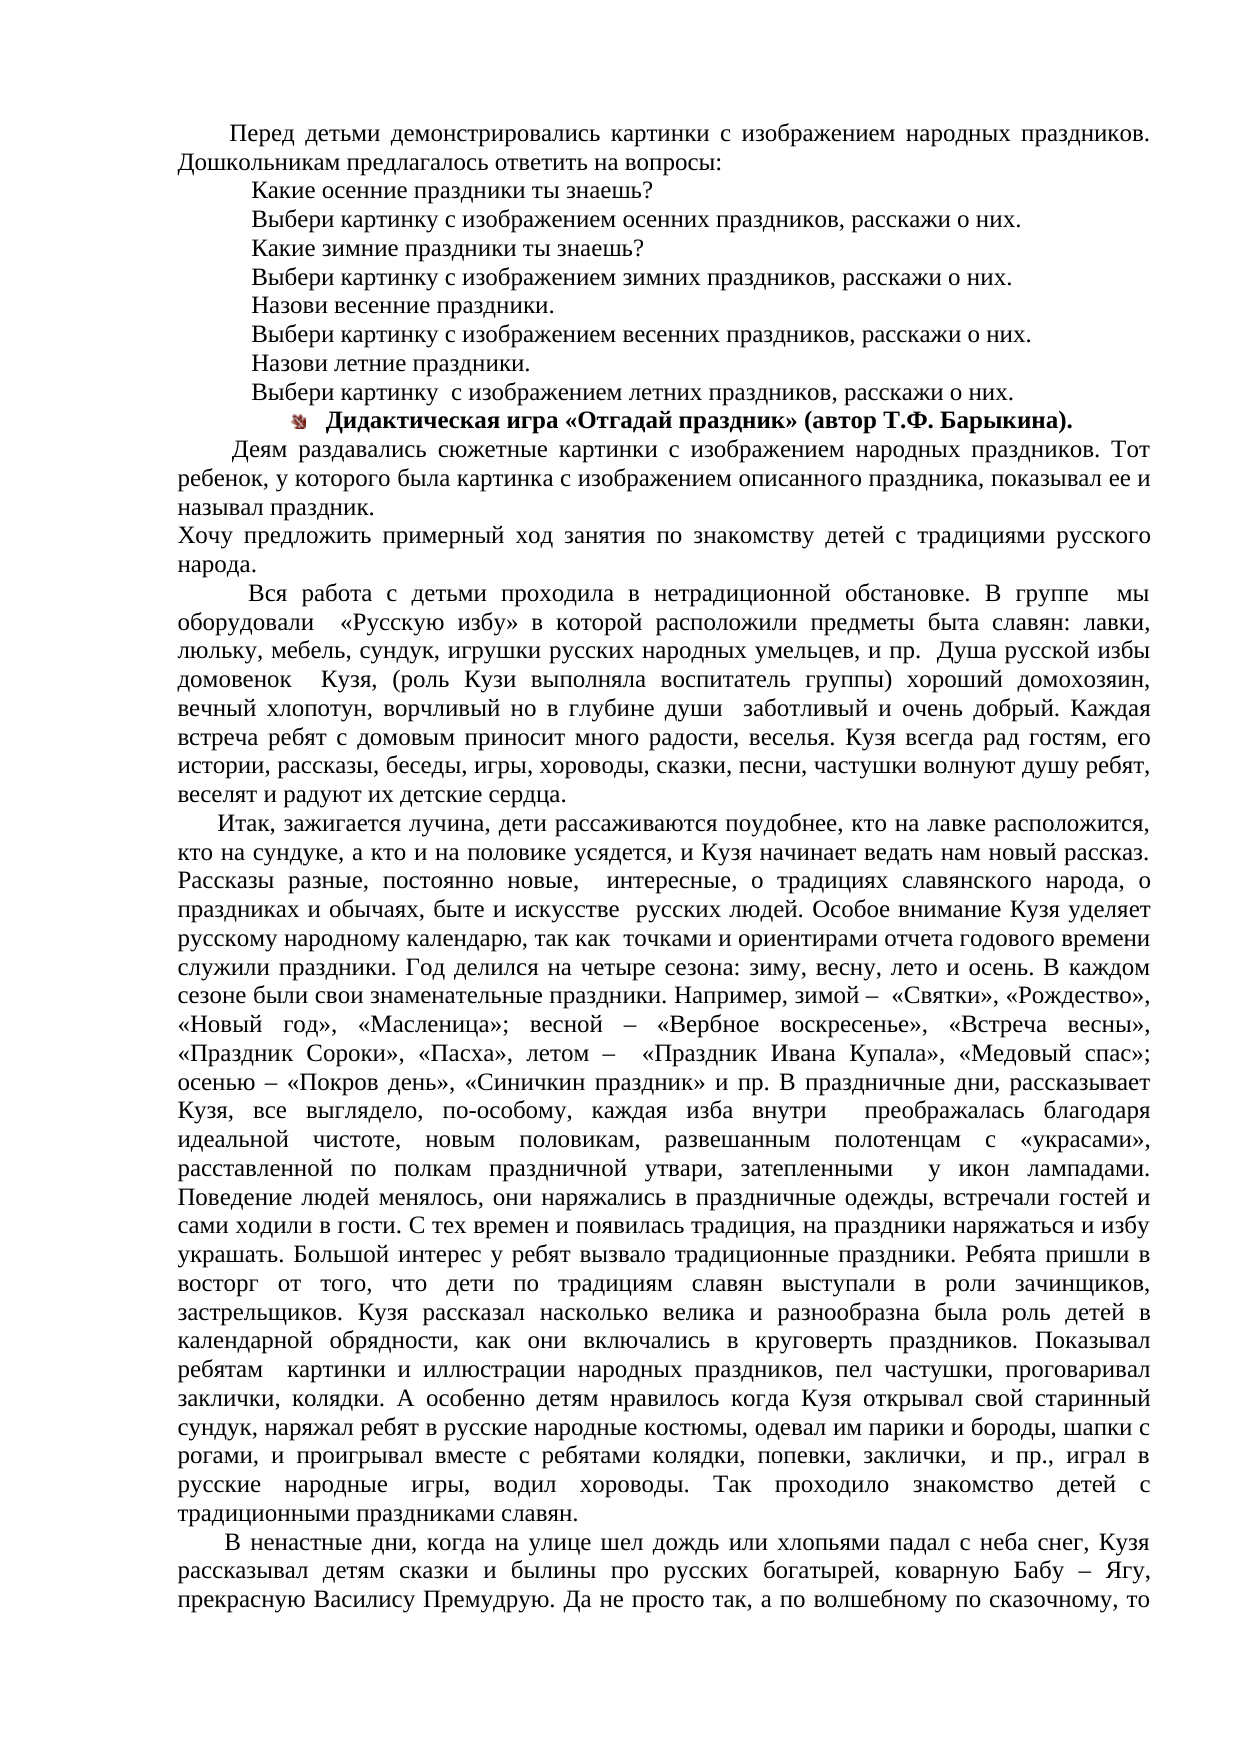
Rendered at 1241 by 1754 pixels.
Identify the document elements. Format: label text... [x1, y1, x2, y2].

list Дидактическая игра «Отгадай праздник» (автор Т.Ф. Барыкина). [288, 406, 1152, 434]
text Перед детьми демонстрировались картинки с изображением народных праздников. Дошкольникам предлагалось ответить на вопросы: [177, 118, 1152, 176]
picture [289, 412, 306, 429]
text Деям раздавались сюжетные картинки с изображением народных праздников. Тот ребенок, у которого была картинка с изображением описанного праздника, показывал ее и называл праздник. [177, 434, 1152, 521]
text Хочу предложить примерный ход занятия по знакомству детей с традициями русского народа. [177, 521, 1152, 578]
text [177, 1527, 1152, 1613]
text  Выбери картинку с изображением осенних праздников, расскажи о них. [177, 204, 1152, 233]
text  Какие осенние праздники ты знаешь? [177, 176, 1152, 204]
text  Какие зимние праздники ты знаешь? [177, 233, 1152, 262]
text Вся работа с детьми проходила в нетрадиционной обстановке. В группе мы оборудовали «Русскую избу» в которой расположили предметы быта славян: лавки, люльку, мебель, сундук, игрушки русских народных умельцев, и пр. Душа русской избы домовенок Кузя, (роль Кузи выполняла воспитатель группы) хороший домохозяин, вечный хлопотун, ворчливый но в глубине души заботливый и очень добрый. Каждая встреча ребят с домовым приносит много радости, веселья. Кузя всегда рад гостям, его истории, рассказы, беседы, игры, хороводы, сказки, песни, частушки волнуют душу ребят, веселят и радуют их детские сердца. [177, 578, 1152, 808]
text  Выбери картинку с изображением весенних праздников, расскажи о них. [177, 319, 1152, 348]
text Итак, зажигается лучина, дети рассаживаются поудобнее, кто на лавке расположится, кто на сундуке, а кто и на половике усядется, и Кузя начинает ведать нам новый рассказ. Рассказы разные, постоянно новые, интересные, о традициях славянского народа, о праздниках и обычаях, быте и искусстве русских людей. Особое внимание Кузя уделяет русскому народному календарю, так как точками и ориентирами отчета годового времени служили праздники. Год делился на четыре сезона: зиму, весну, лето и осень. В каждом сезоне были свои знаменательные праздники. Например, зимой – «Святки», «Рождество», «Новый год», «Масленица»; весной – «Вербное воскресенье», «Встреча весны», «Праздник Сороки», «Пасха», летом – «Праздник Ивана Купала», «Медовый спас»; осенью – «Покров день», «Синичкин праздник» и пр. В праздничные дни, рассказывает Кузя, все выглядело, по-особому, каждая изба внутри преображалась благодаря идеальной чистоте, новым половикам, развешанным полотенцам с «украсами», расставленной по полкам праздничной утвари, затепленными у икон лампадами. Поведение людей менялось, они наряжались в праздничные одежды, встречали гостей и сами ходили в гости. С тех времен и появилась традиция, на праздники наряжаться и избу украшать. Большой интерес у ребят вызвало традиционные праздники. Ребята пришли в восторг от того, что дети по традициям славян выступали в роли зачинщиков, застрельщиков. Кузя рассказал насколько велика и разнообразна была роль детей в календарной обрядности, как они включались в круговерть праздников. Показывал ребятам картинки и иллюстрации народных праздников, пел частушки, проговаривал заклички, колядки. А особенно детям нравилось когда Кузя открывал свой старинный сундук, наряжал ребят в русские народные костюмы, одевал им парики и бороды, шапки с рогами, и проигрывал вместе с ребятами колядки, попевки, заклички, и пр., играл в русские народные игры, водил хороводы. Так проходило знакомство детей с традиционными праздниками славян. [177, 808, 1152, 1527]
text  Выбери картинку с изображением зимних праздников, расскажи о них. [177, 262, 1152, 291]
text  Назови весенние праздники. [177, 291, 1152, 319]
text  Назови летние праздники. [177, 348, 1152, 377]
text  Выбери картинку с изображением летних праздников, расскажи о них. [177, 377, 1152, 406]
